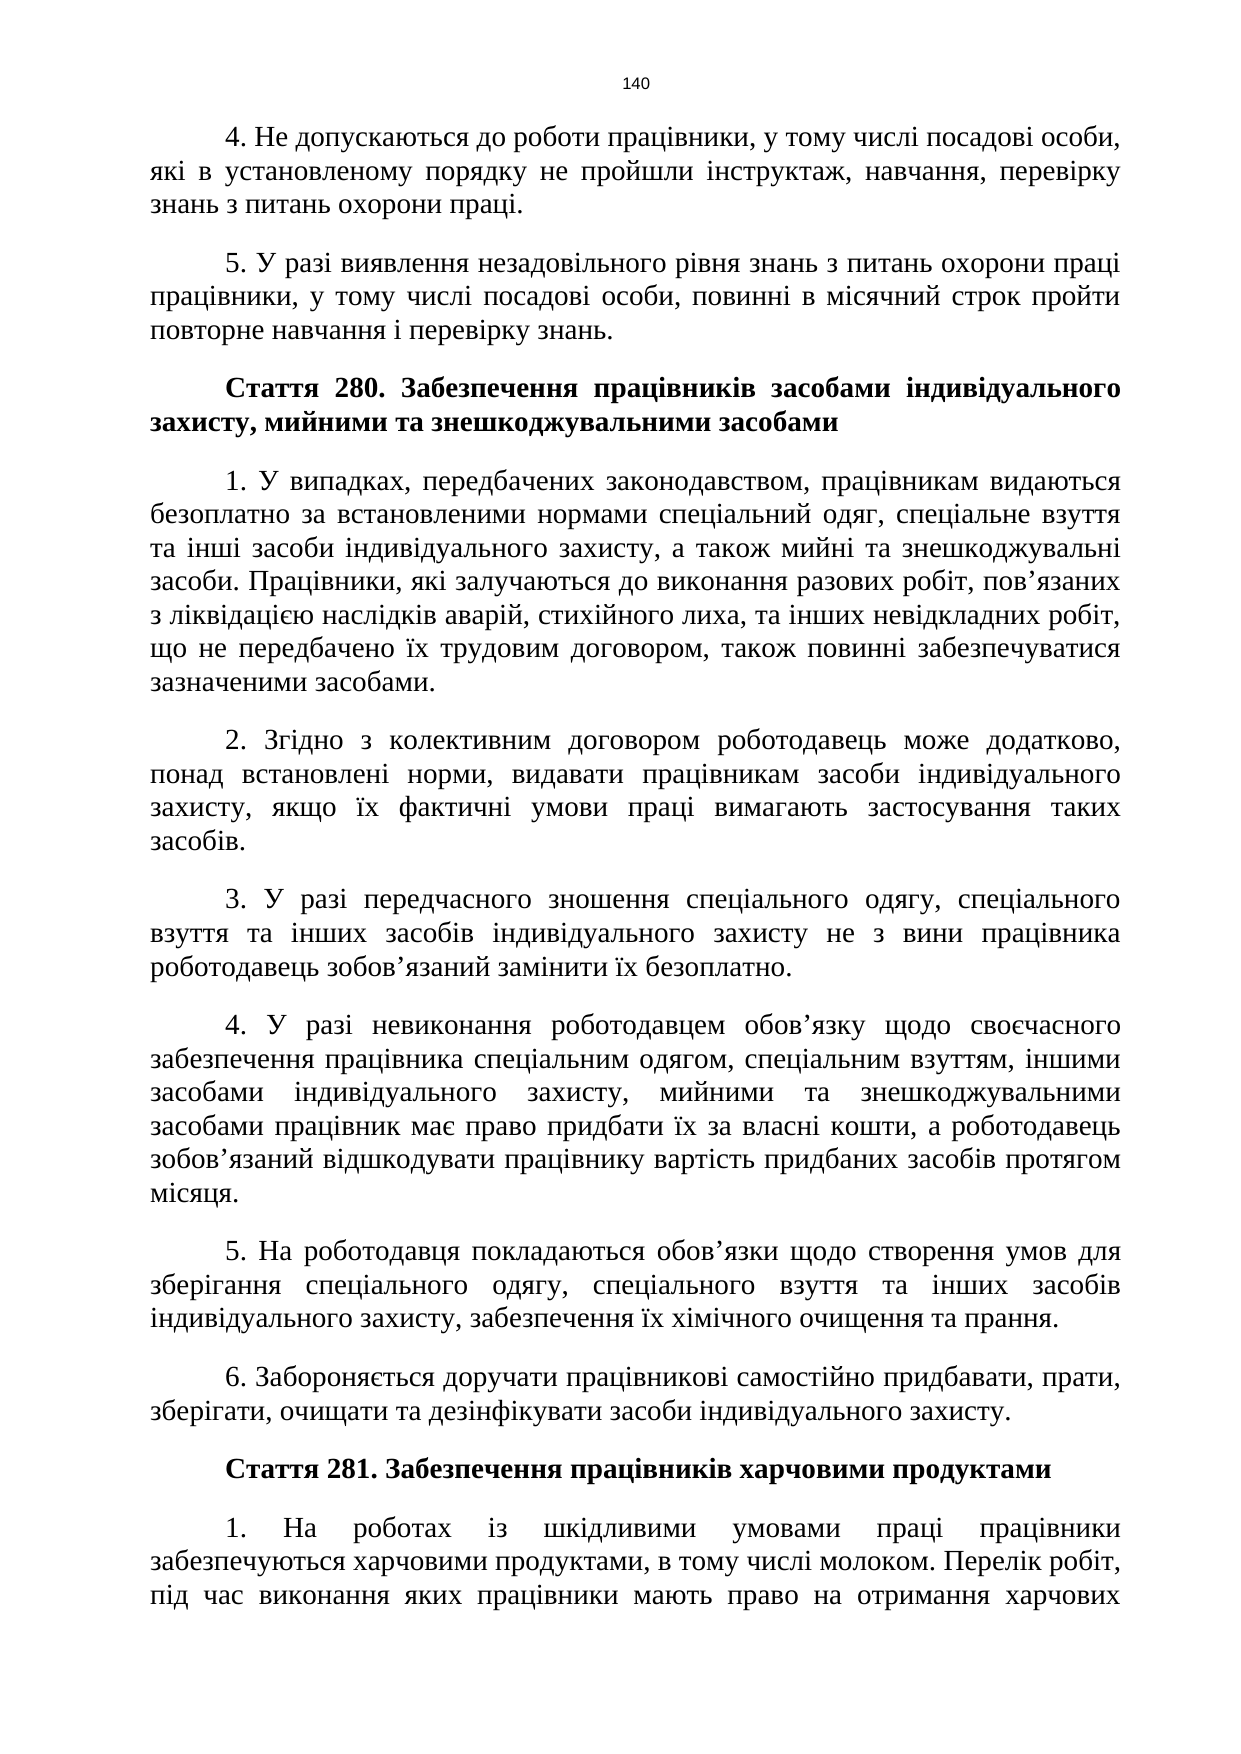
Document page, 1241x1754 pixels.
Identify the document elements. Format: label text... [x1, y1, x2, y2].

text 5. На роботодавця покладаються обов’язки щодо створення умов для зберігання спеціального одягу, спеціального взуття та інших засобів індивідуального захисту, забезпечення їх хімічного очищення та прання. [150, 1233, 1122, 1334]
text Стаття 281. Забезпечення працівників харчовими продуктами [150, 1451, 1122, 1485]
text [150, 1510, 1122, 1610]
text 3. У разі передчасного зношення спеціального одягу, спеціального взуття та інших засобів індивідуального захисту не з вини працівника роботодавець зобов’язаний замінити їх безоплатно. [150, 882, 1122, 982]
text Стаття 280. Забезпечення працівників засобами індивідуального захисту, мийними та знешкоджувальними засобами [150, 371, 1122, 438]
text 4. Не допускаються до роботи працівники, у тому числі посадові особи, які в установленому порядку не пройшли інструктаж, навчання, перевірку знань з питань охорони праці. [150, 119, 1122, 220]
text 6. Забороняється доручати працівникові самостійно придбавати, прати, зберігати, очищати та дезінфікувати засоби індивідуального захисту. [150, 1359, 1122, 1426]
text 4. У разі невиконання роботодавцем обов’язку щодо своєчасного забезпечення працівника спеціальним одягом, спеціальним взуттям, іншими засобами індивідуального захисту, мийними та знешкоджувальними засобами працівник має право придбати їх за власні кошти, а роботодавець зобов’язаний відшкодувати працівнику вартість придбаних засобів протягом місяця. [150, 1007, 1122, 1208]
text 1. У випадках, передбачених законодавством, працівникам видаються безоплатно за встановленими нормами спеціальний одяг, спеціальне взуття та інші засоби індивідуального захисту, а також мийні та знешкоджувальні засоби. Працівники, які залучаються до виконання разових робіт, пов’язаних з ліквідацією наслідків аварій, стихійного лиха, та інших невідкладних робіт, що не передбачено їх трудовим договором, також повинні забезпечуватися зазначеними засобами. [150, 463, 1122, 697]
text 5. У разі виявлення незадовільного рівня знань з питань охорони праці працівники, у тому числі посадові особи, повинні в місячний строк пройти повторне навчання і перевірку знань. [150, 245, 1122, 346]
text 2. Згідно з колективним договором роботодавець може додатково, понад встановлені норми, видавати працівникам засоби індивідуального захисту, якщо їх фактичні умови праці вимагають застосування таких засобів. [150, 722, 1122, 857]
